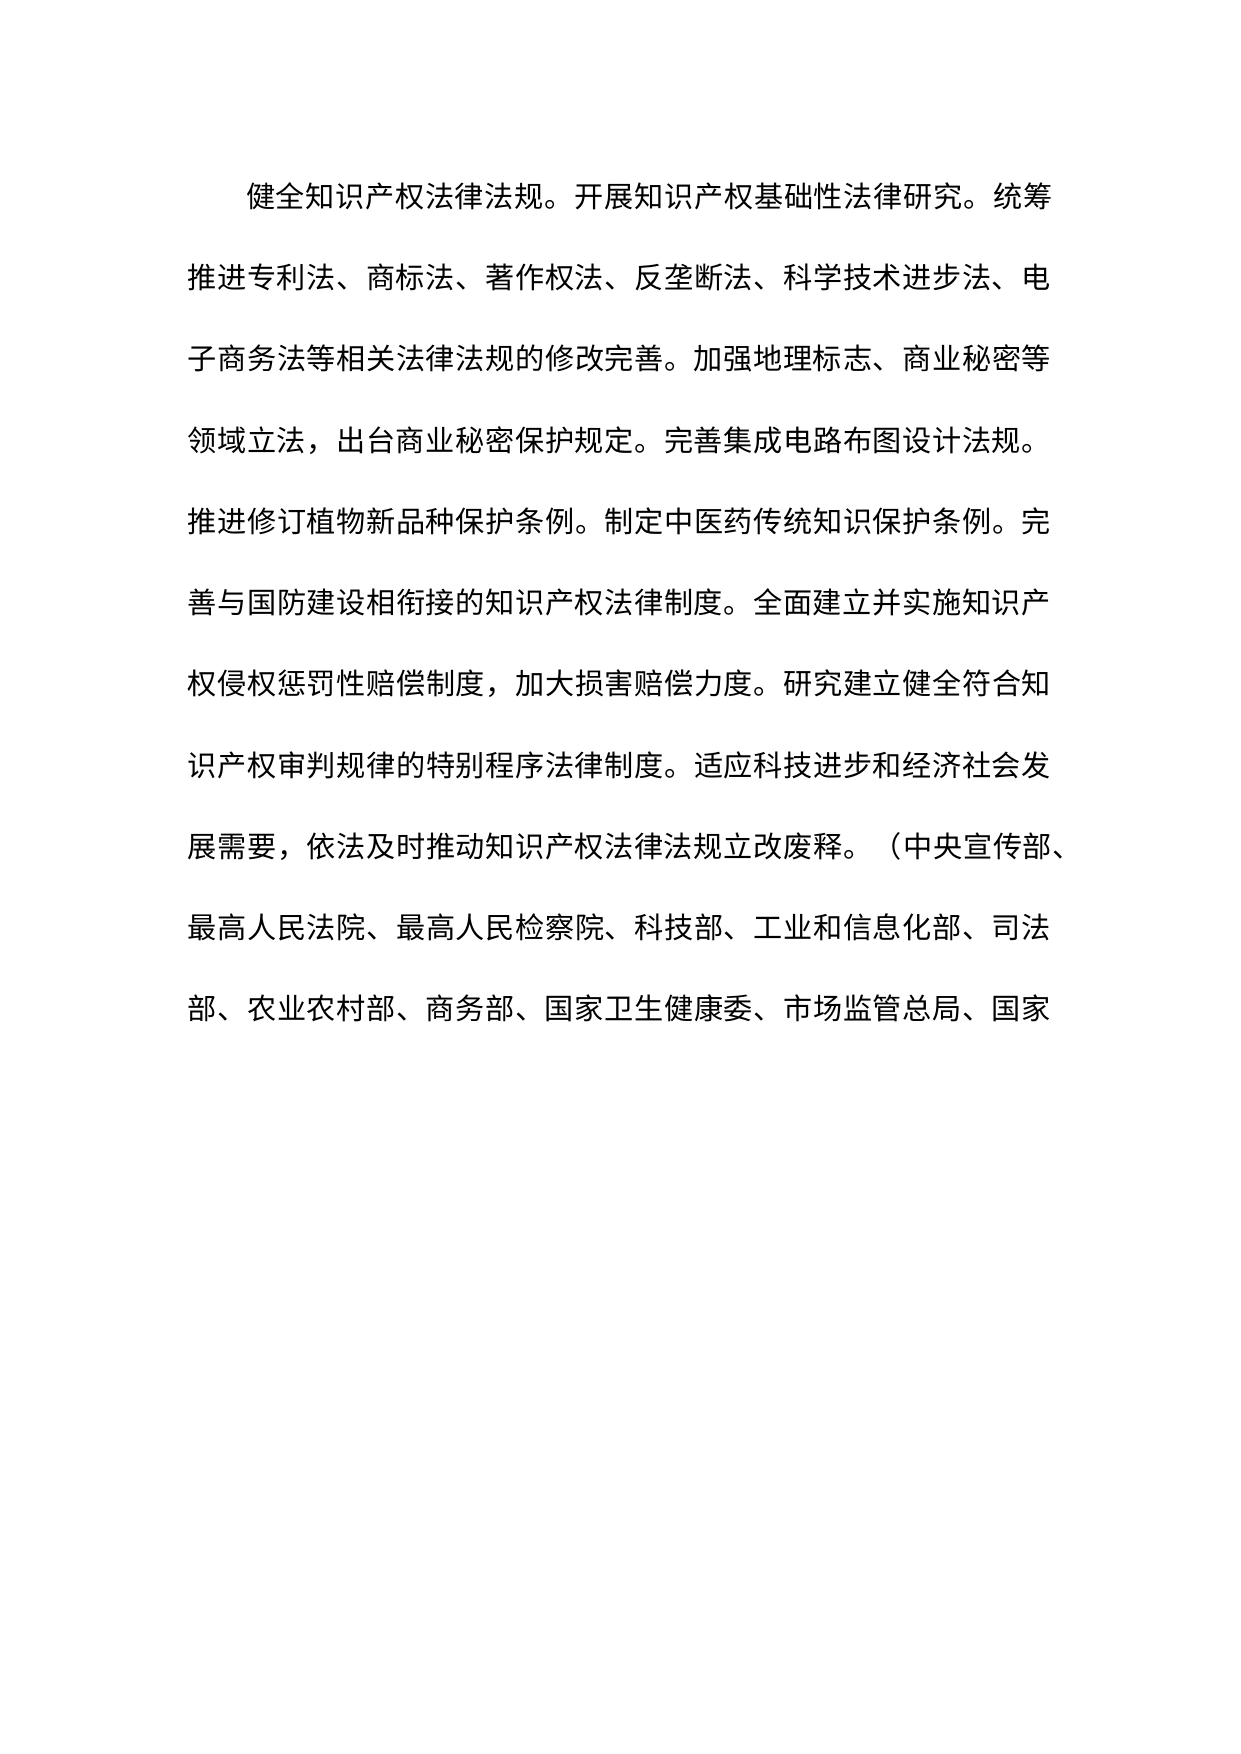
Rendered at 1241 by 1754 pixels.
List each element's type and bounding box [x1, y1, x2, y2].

text [187, 162, 1053, 1486]
